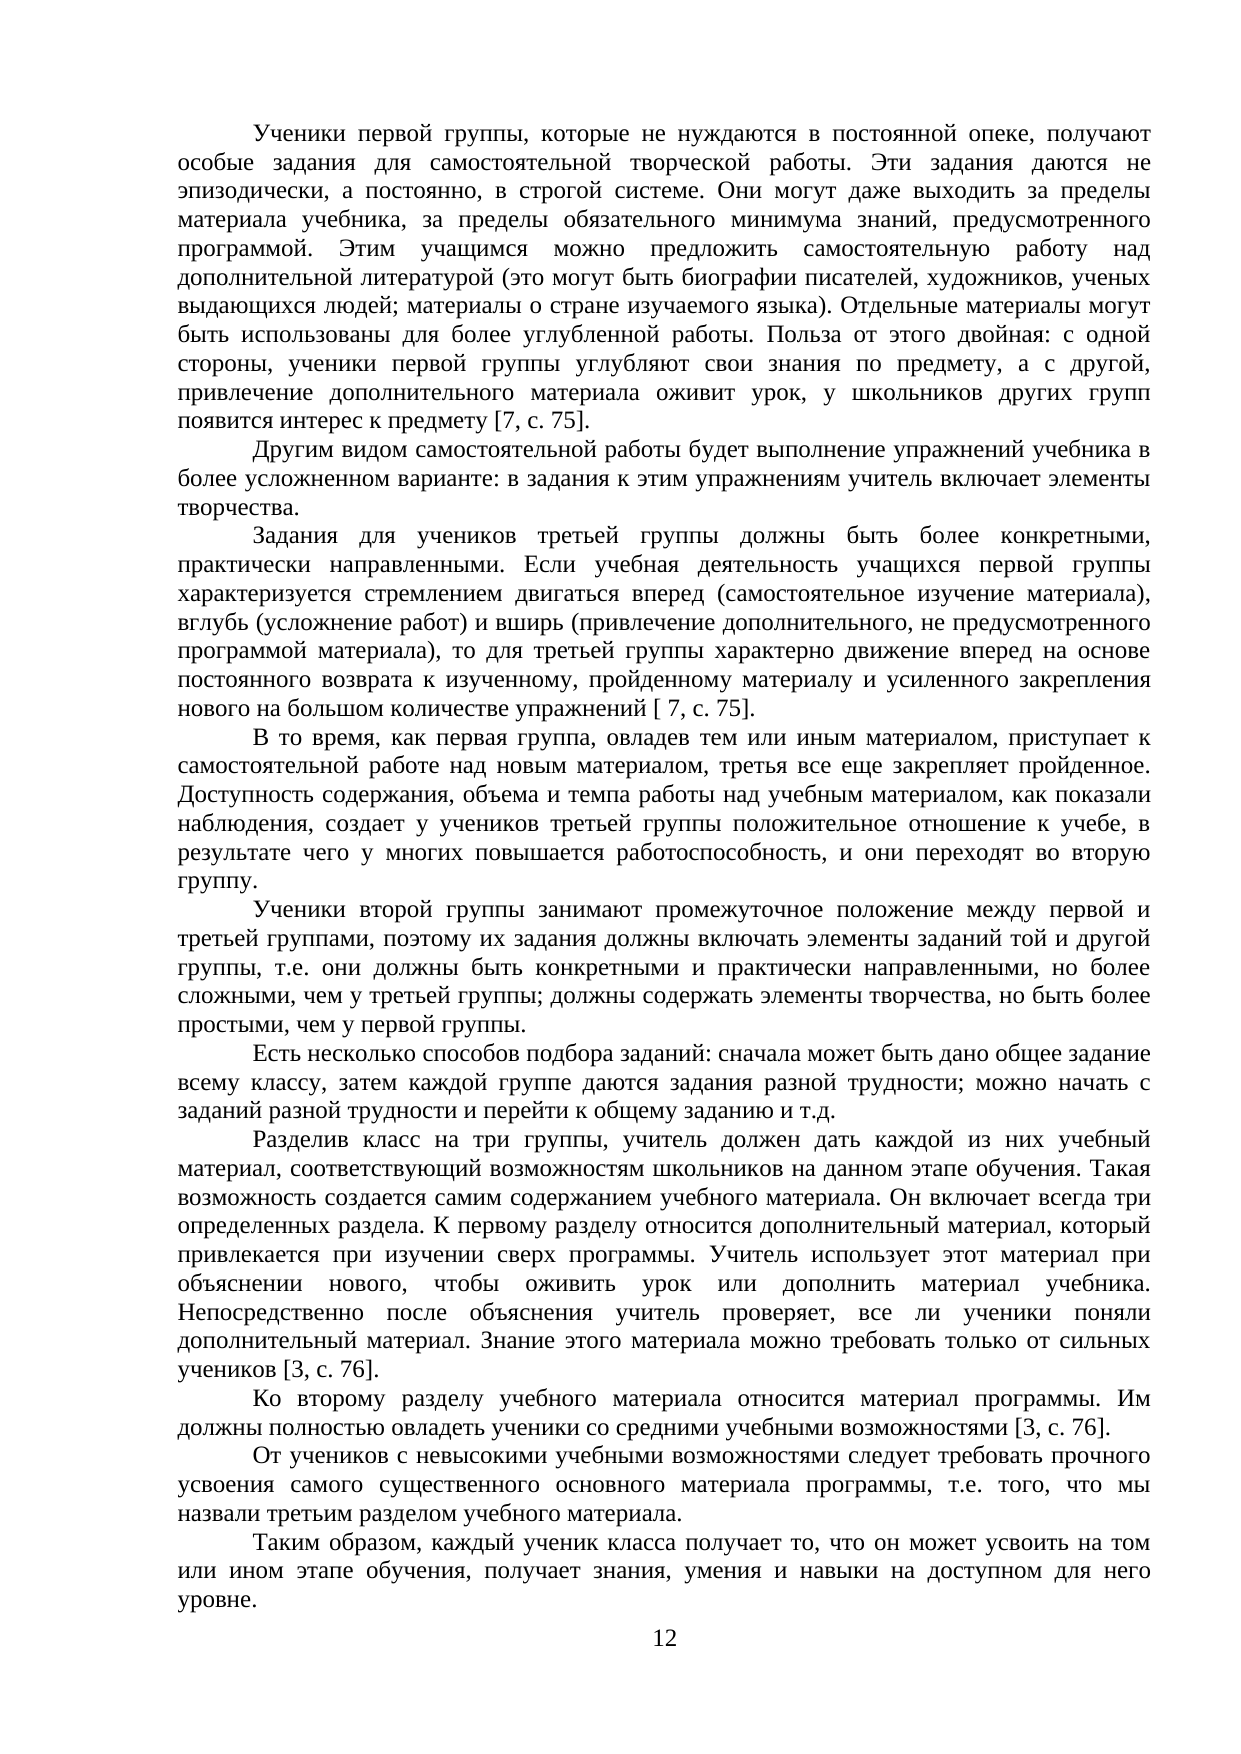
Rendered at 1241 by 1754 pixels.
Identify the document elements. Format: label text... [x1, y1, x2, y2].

text Разделив класс на три группы, учитель должен дать каждой из них учебный материал, соответствующий возможностям школьников на данном этапе обучения. Такая возможность создается самим содержанием учебного материала. Он включает всегда три определенных раздела. К первому разделу относится дополнительный материал, который привлекается при изучении сверх программы. Учитель использует этот материал при объяснении нового, чтобы оживить урок или дополнить материал учебника. Непосредственно после объяснения учитель проверяет, все ли ученики поняли дополнительный материал. Знание этого материала можно требовать только от сильных учеников [3, с. 76]. [177, 1124, 1152, 1383]
text Ученики первой группы, которые не нуждаются в постоянной опеке, получают особые задания для самостоятельной творческой работы. Эти задания даются не эпизодически, а постоянно, в строгой системе. Они могут даже выходить за пределы материала учебника, за пределы обязательного минимума знаний, предусмотренного программой. Этим учащимся можно предложить самостоятельную работу над дополнительной литературой (это могут быть биографии писателей, художников, ученых выдающихся людей; материалы о стране изучаемого языка). Отдельные материалы могут быть использованы для более углубленной работы. Польза от этого двойная: с одной стороны, ученики первой группы углубляют свои знания по предмету, а с другой, привлечение дополнительного материала оживит урок, у школьников других групп появится интерес к предмету [7, с. 75]. [177, 118, 1152, 434]
text Таким образом, каждый ученик класса получает то, что он может усвоить на том или ином этапе обучения, получает знания, умения и навыки на доступном для него уровне. [177, 1527, 1152, 1613]
text Ученики второй группы занимают промежуточное положение между первой и третьей группами, поэтому их задания должны включать элементы заданий той и другой группы, т.е. они должны быть конкретными и практически направленными, но более сложными, чем у третьей группы; должны содержать элементы творчества, но быть более простыми, чем у первой группы. [177, 894, 1152, 1038]
text Есть несколько способов подбора заданий: сначала может быть дано общее задание всему классу, затем каждой группе даются задания разной трудности; можно начать с заданий разной трудности и перейти к общему заданию и т.д. [177, 1038, 1152, 1124]
text Ко второму разделу учебного материала относится материал программы. Им должны полностью овладеть ученики со средними учебными возможностями [3, с. 76]. [177, 1383, 1152, 1441]
text Задания для учеников третьей группы должны быть более конкретными, практически направленными. Если учебная деятельность учащихся первой группы характеризуется стремлением двигаться вперед (самостоятельное изучение материала), вглубь (усложнение работ) и вширь (привлечение дополнительного, не предусмотренного программой материала), то для третьей группы характерно движение вперед на основе постоянного возврата к изученному, пройденному материалу и усиленного закрепления нового на большом количестве упражнений [ 7, с. 75]. [177, 521, 1152, 722]
text От учеников с невысокими учебными возможностями следует требовать прочного усвоения самого существенного основного материала программы, т.е. того, что мы назвали третьим разделом учебного материала. [177, 1441, 1152, 1527]
text Другим видом самостоятельной работы будет выполнение упражнений учебника в более усложненном варианте: в задания к этим упражнениям учитель включает элементы творчества. [177, 434, 1152, 521]
text В то время, как первая группа, овладев тем или иным материалом, приступает к самостоятельной работе над новым материалом, третья все еще закрепляет пройденное. Доступность содержания, объема и темпа работы над учебным материалом, как показали наблюдения, создает у учеников третьей группы положительное отношение к учебе, в результате чего у многих повышается работоспособность, и они переходят во вторую группу. [177, 722, 1152, 894]
